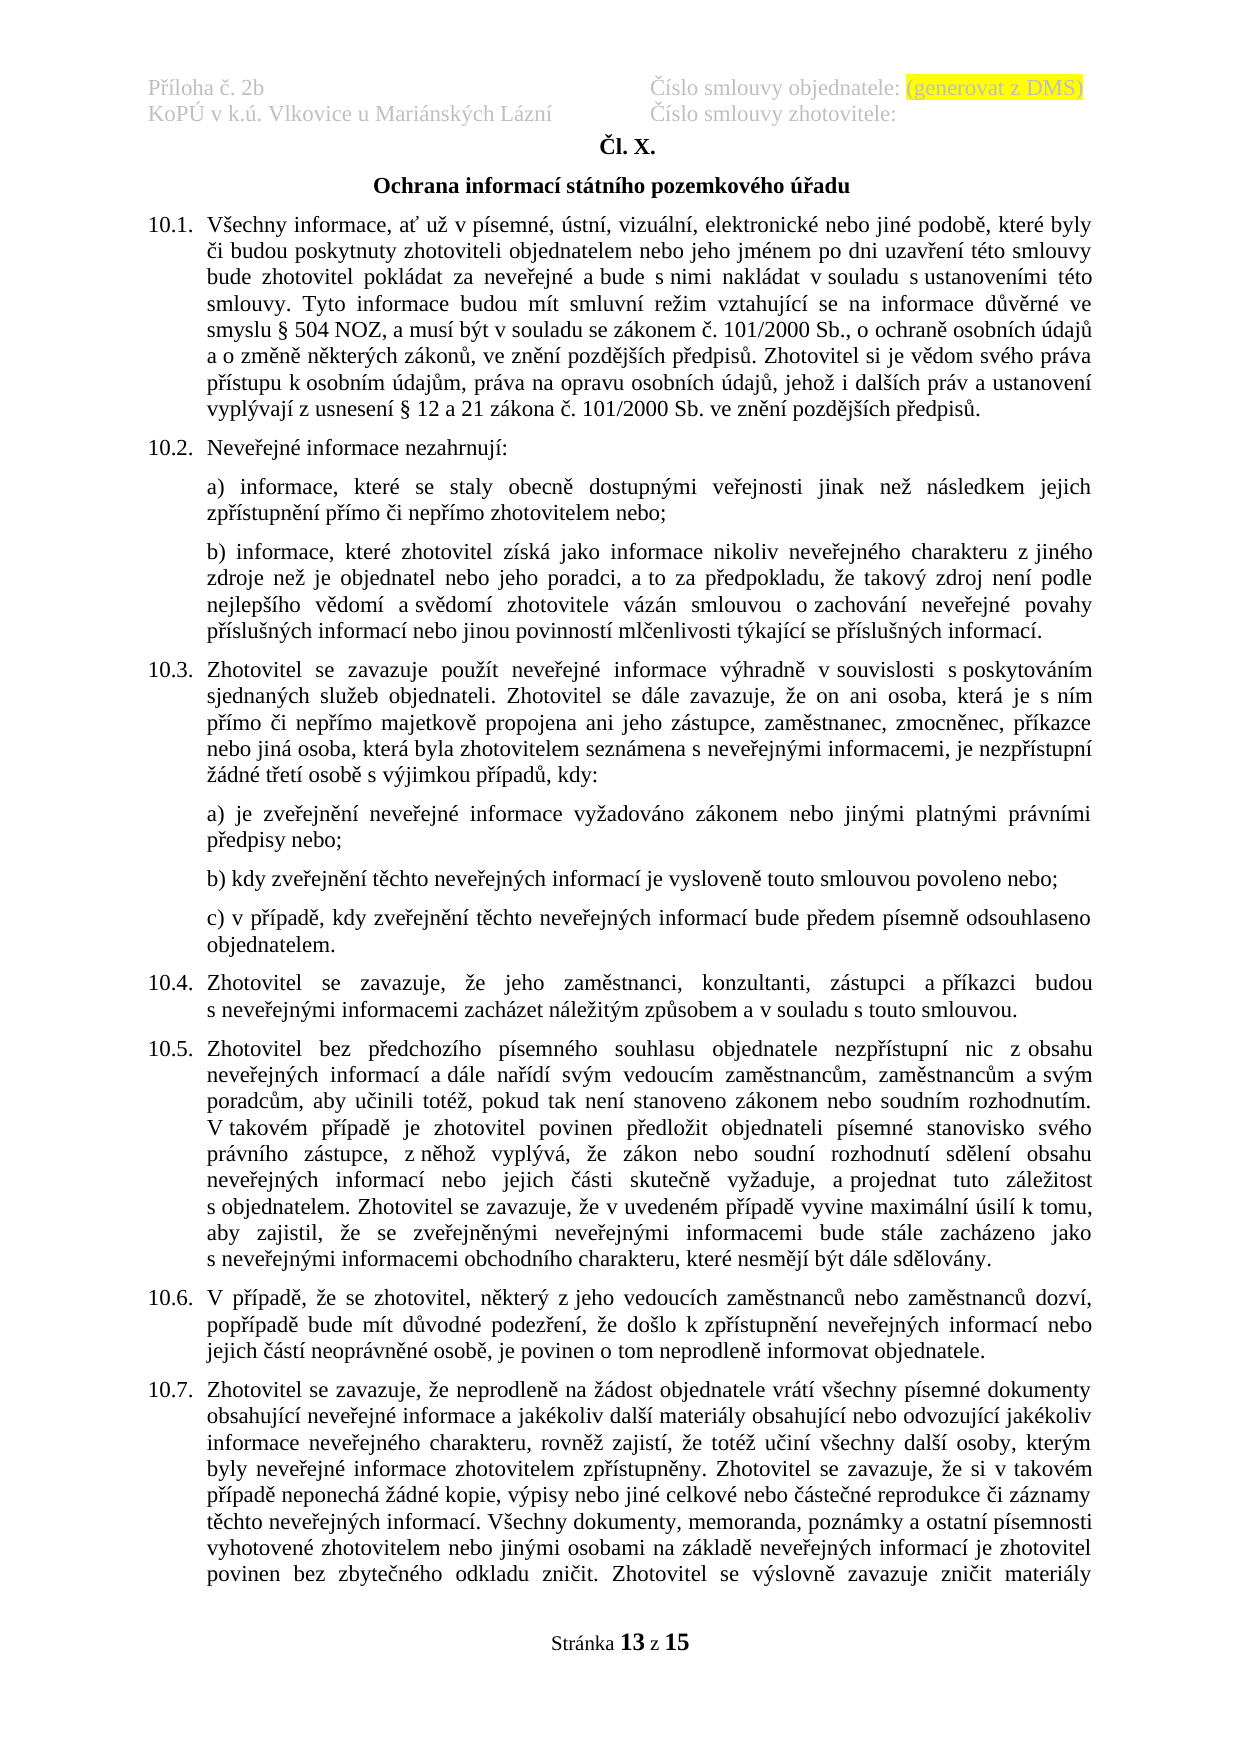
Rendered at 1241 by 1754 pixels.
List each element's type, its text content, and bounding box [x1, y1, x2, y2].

text Čl. X. [162, 133, 1093, 159]
text b) kdy zveřejnění těchto neveřejných informací je vysloveně touto smlouvou povoleno nebo; [207, 865, 1093, 892]
text c) v případě, kdy zveřejnění těchto neveřejných informací bude předem písemně odsouhlaseno objednatelem. [207, 904, 1093, 957]
list Zhotovitel se zavazuje, že jeho zaměstnanci, konzultanti, zástupci a příkazci budou s neveřejnými informacemi zacházet náležitým způsobem a v souladu s touto smlouvou. [148, 969, 1093, 1022]
text a) informace, které se staly obecně dostupnými veřejnosti jinak než následkem jejich zpřístupnění přímo či nepřímo zhotovitelem nebo; [207, 473, 1093, 526]
text b) informace, které zhotovitel získá jako informace nikoliv neveřejného charakteru z jiného zdroje než je objednatel nebo jeho poradci, a to za předpokladu, že takový zdroj není podle nejlepšího vědomí a svědomí zhotovitele vázán smlouvou o zachování neveřejné povahy příslušných informací nebo jinou povinností mlčenlivosti týkající se příslušných informací. [207, 538, 1093, 643]
list Všechny informace, ať už v písemné, ústní, vizuální, elektronické nebo jiné podobě, které byly či budou poskytnuty zhotoviteli objednatelem nebo jeho jménem po dni uzavření této smlouvy bude zhotovitel pokládat za neveřejné a bude s nimi nakládat v souladu s ustanoveními této smlouvy. Tyto informace budou mít smluvní režim vztahující se na informace důvěrné ve smyslu § 504 NOZ, a musí být v souladu se zákonem č. 101/2000 Sb., o ochraně osobních údajů a o změně některých zákonů, ve znění pozdějších předpisů. Zhotovitel si je vědom svého práva přístupu k osobním údajům, práva na opravu osobních údajů, jehož i dalších práv a ustanovení vyplývají z usnesení § 12 a 21 zákona č. 101/2000 Sb. ve znění pozdějších předpisů. [148, 211, 1093, 421]
text a) je zveřejnění neveřejné informace vyžadováno zákonem nebo jinými platnými právními předpisy nebo; [207, 800, 1093, 853]
list Neveřejné informace nezahrnují: [148, 434, 1093, 460]
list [148, 1376, 1093, 1587]
list V případě, že se zhotovitel, některý z jeho vedoucích zaměstnanců nebo zaměstnanců dozví, popřípadě bude mít důvodné podezření, že došlo k zpřístupnění neveřejných informací nebo jejich částí neoprávněné osobě, je povinen o tom neprodleně informovat objednatele. [148, 1284, 1093, 1363]
text Ochrana informací státního pozemkového úřadu [207, 172, 1093, 198]
list Zhotovitel se zavazuje použít neveřejné informace výhradně v souvislosti s poskytováním sjednaných služeb objednateli. Zhotovitel se dále zavazuje, že on ani osoba, která je s ním přímo či nepřímo majetkově propojena ani jeho zástupce, zaměstnanec, zmocněnec, příkazce nebo jiná osoba, která byla zhotovitelem seznámena s neveřejnými informacemi, je nezpřístupní žádné třetí osobě s výjimkou případů, kdy: [148, 656, 1093, 788]
list Zhotovitel bez předchozího písemného souhlasu objednatele nezpřístupní nic z obsahu neveřejných informací a dále nařídí svým vedoucím zaměstnancům, zaměstnancům a svým poradcům, aby učinili totéž, pokud tak není stanoveno zákonem nebo soudním rozhodnutím. V takovém případě je zhotovitel povinen předložit objednateli písemné stanovisko svého právního zástupce, z něhož vyplývá, že zákon nebo soudní rozhodnutí sdělení obsahu neveřejných informací nebo jejich části skutečně vyžaduje, a projednat tuto záležitost s objednatelem. Zhotovitel se zavazuje, že v uvedeném případě vyvine maximální úsilí k tomu, aby zajistil, že se zveřejněnými neveřejnými informacemi bude stále zacházeno jako s neveřejnými informacemi obchodního charakteru, které nesmějí být dále sdělovány. [148, 1035, 1093, 1272]
